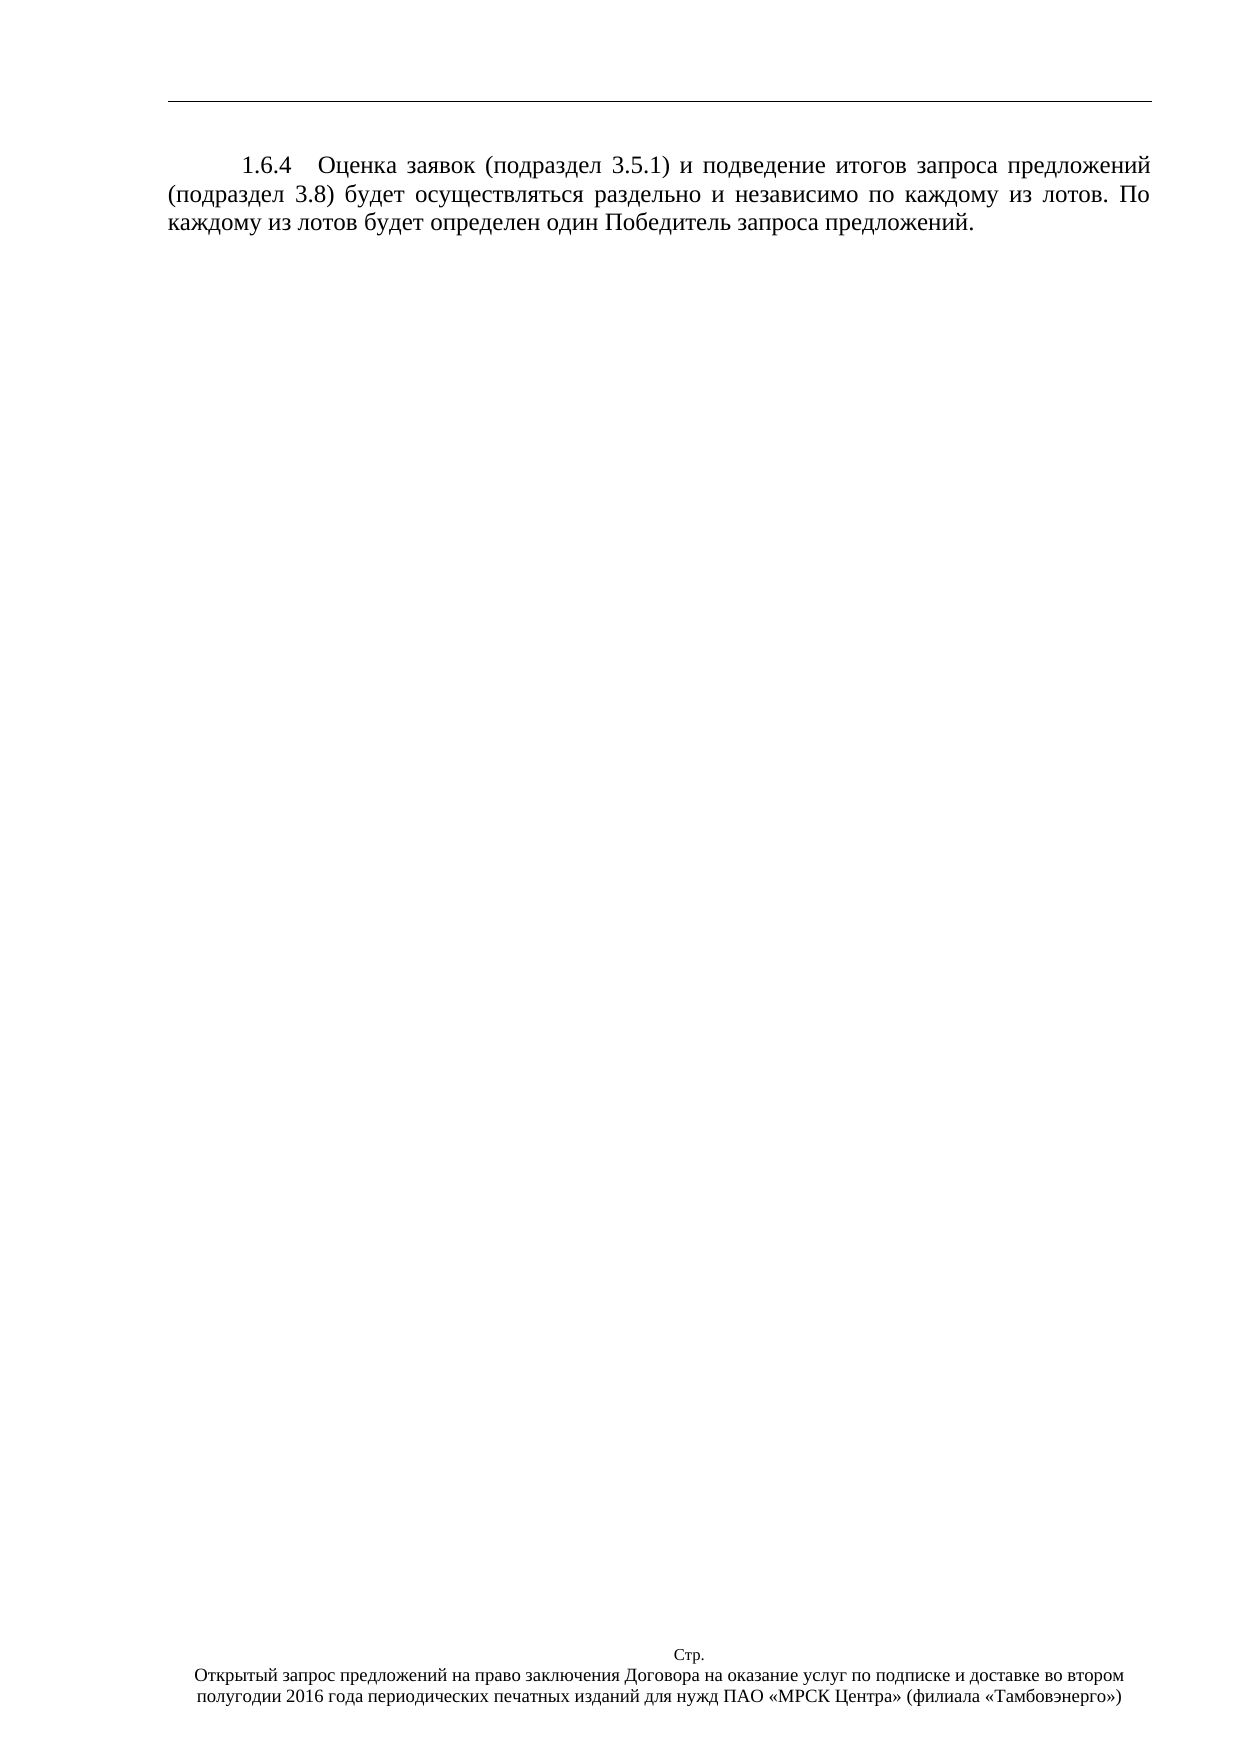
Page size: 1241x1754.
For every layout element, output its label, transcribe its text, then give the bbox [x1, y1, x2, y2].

subtitle Оценка заявок (подраздел 3.5.1) и подведение итогов запроса предложений (подраздел 3.8) будет осуществляться раздельно и независимо по каждому из лотов. По каждому из лотов будет определен один Победитель запроса предложений. [168, 150, 1152, 236]
